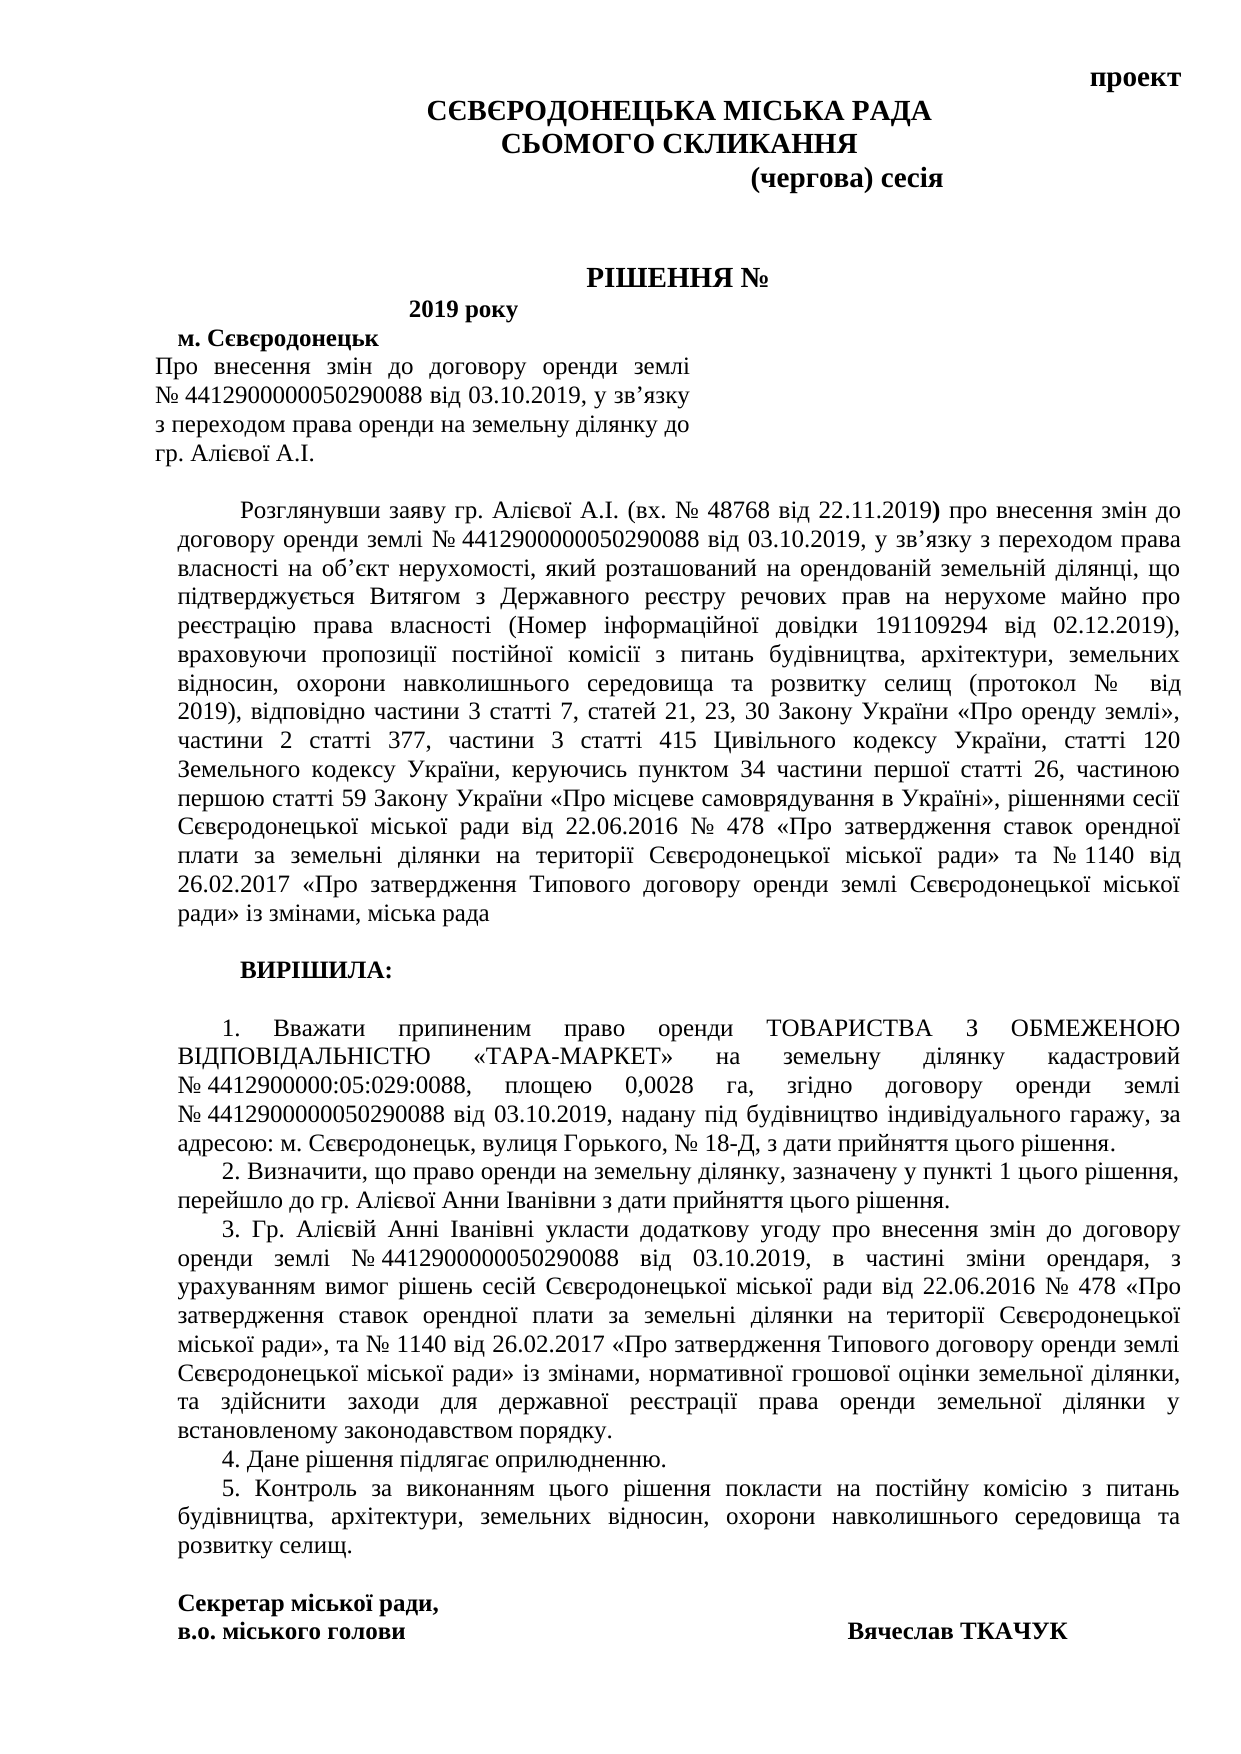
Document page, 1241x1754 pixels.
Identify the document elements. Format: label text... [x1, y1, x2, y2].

text Розглянувши заяву гр. Алієвої А.І. (вх. № 48768 від 22.11.2019) про внесення змін до договору оренди землі № 4412900000050290088 від 03.10.2019, у зв’язку з переходом права власності на об’єкт нерухомості, який розташований на орендованій земельній ділянці, що підтверджується Витягом з Державного реєстру речових прав на нерухоме майно про реєстрацію права власності (Номер інформаційної довідки 191109294 від 02.12.2019), враховуючи пропозиції постійної комісії з питань будівництва, архітектури, земельних відносин, охорони навколишнього середовища та розвитку селищ (протокол № від 2019), відповідно частини 3 статті 7, статей 21, 23, 30 Закону України «Про оренду землі», частини 2 статті 377, частини 3 статті 415 Цивільного кодексу України, статті 120 Земельного кодексу України, керуючись пунктом 34 частини першої статті 26, частиною першою статті 59 Закону України «Про місцеве самоврядування в Україні», рішеннями сесії Сєвєродонецької міської ради від 22.06.2016 № 478 «Про затвердження ставок орендної плати за земельні ділянки на території Сєвєродонецької міської ради» та № 1140 від 26.02.2017 «Про затвердження Типового договору оренди землі Сєвєродонецької міської ради» із змінами, міська рада [177, 495, 1181, 926]
text Секретар міської ради, [177, 1588, 1181, 1616]
text в.о. міського голови Вячеслав ТКАЧУК [177, 1616, 1181, 1645]
text СЬОМОГО СКЛИКАННЯ [177, 126, 1181, 160]
text ВИРІШИЛА: [177, 955, 1181, 984]
text м. Сєвєродонецьк [177, 323, 1181, 351]
text 2. Визначити, що право оренди на земельну ділянку, зазначену у пункті 1 цього рішення, перейшло до гр. Алієвої Анни Іванівни з дати прийняття цього рішення. [177, 1156, 1181, 1214]
text 5. Контроль за виконанням цього рішення покласти на постійну комісію з питань будівництва, архітектури, земельних відносин, охорони навколишнього середовища та розвитку селищ. [177, 1473, 1181, 1559]
text 1. Вважати припиненим право оренди ТОВАРИСТВА З ОБМЕЖЕНОЮ ВІДПОВІДАЛЬНІСТЮ «ТАРА-МАРКЕТ» на земельну ділянку кадастровий № 4412900000:05:029:0088, площею 0,0028 га, згідно договору оренди землі № 4412900000050290088 від 03.10.2019, надану під будівництво індивідуального гаражу, за адресою: м. Сєвєродонецьк, вулиця Горького, № 18-Д, з дати прийняття цього рішення. [177, 1013, 1181, 1156]
text 4. Дане рішення підлягає оприлюдненню. [177, 1444, 1181, 1473]
table_header Про внесення змін до договору оренди землі № 4412900000050290088 від 03.10.2019, у зв’язку з переходом права оренди на земельну ділянку до гр. Алієвої А.І. [155, 351, 701, 466]
text 3. Гр. Алієвій Анні Іванівні укласти додаткову угоду про внесення змін до договору оренди землі № 4412900000050290088 від 03.10.2019, в частині зміни орендаря, з урахуванням вимог рішень сесій Сєвєродонецької міської ради від 22.06.2016 № 478 «Про затвердження ставок орендної плати за земельні ділянки на території Сєвєродонецької міської ради», та № 1140 від 26.02.2017 «Про затвердження Типового договору оренди землі Сєвєродонецької міської ради» із змінами, нормативної грошової оцінки земельної ділянки, та здійснити заходи для державної реєстрації права оренди земельної ділянки у встановленому законодавством порядку. [177, 1214, 1181, 1444]
text (чергова) сесія [177, 160, 1181, 193]
text РІШЕННЯ № [177, 260, 1179, 294]
text СЄВЄРОДОНЕЦЬКА МІСЬКА РАДА [177, 93, 1181, 126]
text проект [177, 59, 1181, 93]
text 2019 року [408, 294, 1181, 323]
